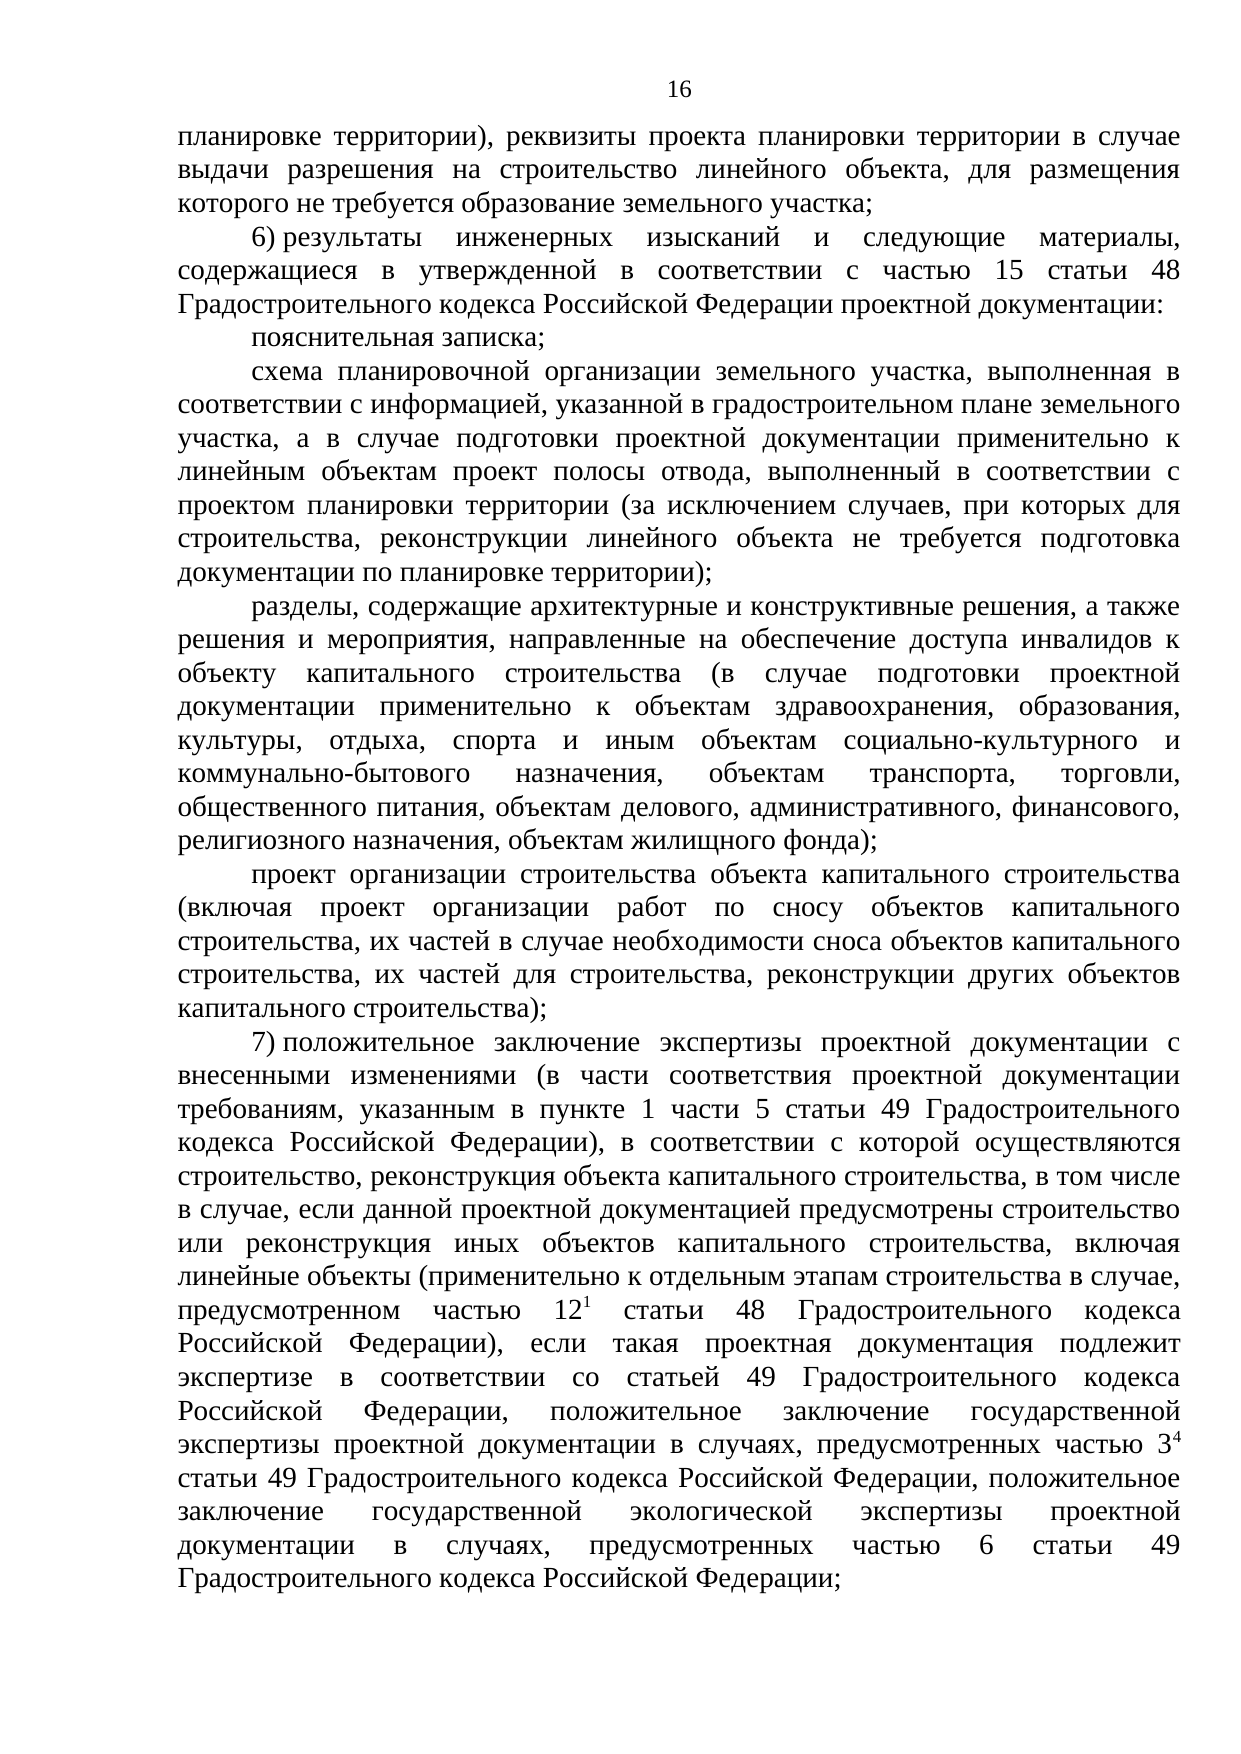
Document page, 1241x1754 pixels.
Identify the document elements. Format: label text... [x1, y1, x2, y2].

text 7) положительное заключение экспертизы проектной документации с внесенными изменениями (в части соответствия проектной документации требованиям, указанным в пункте 1 части 5 статьи 49 Градостроительного кодекса Российской Федерации), в соответствии с которой осуществляются строительство, реконструкция объекта капитального строительства, в том числе в случае, если данной проектной документацией предусмотрены строительство или реконструкция иных объектов капитального строительства, включая линейные объекты (применительно к отдельным этапам строительства в случае, предусмотренном частью 121 статьи 48 Градостроительного кодекса Российской Федерации), если такая проектная документация подлежит экспертизе в соответствии со статьей 49 Градостроительного кодекса Российской Федерации, положительное заключение государственной экспертизы проектной документации в случаях, предусмотренных частью 34 статьи 49 Градостроительного кодекса Российской Федерации, положительное заключение государственной экологической экспертизы проектной документации в случаях, предусмотренных частью 6 статьи 49 Градостроительного кодекса Российской Федерации; [177, 1024, 1181, 1594]
text схема планировочной организации земельного участка, выполненная в соответствии с информацией, указанной в градостроительном плане земельного участка, а в случае подготовки проектной документации применительно к линейным объектам проект полосы отвода, выполненный в соответствии с проектом планировки территории (за исключением случаев, при которых для строительства, реконструкции линейного объекта не требуется подготовка документации по планировке территории); [177, 353, 1181, 588]
text пояснительная записка; [177, 319, 1181, 353]
text 6) результаты инженерных изысканий и следующие материалы, содержащиеся в утвержденной в соответствии с частью 15 статьи 48 Градостроительного кодекса Российской Федерации проектной документации: [177, 219, 1181, 319]
text проект организации строительства объекта капитального строительства (включая проект организации работ по сносу объектов капитального строительства, их частей в случае необходимости сноса объектов капитального строительства, их частей для строительства, реконструкции других объектов капитального строительства); [177, 856, 1181, 1024]
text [177, 118, 1181, 219]
text разделы, содержащие архитектурные и конструктивные решения, а также решения и мероприятия, направленные на обеспечение доступа инвалидов к объекту капитального строительства (в случае подготовки проектной документации применительно к объектам здравоохранения, образования, культуры, отдыха, спорта и иным объектам социально-культурного и коммунально-бытового назначения, объектам транспорта, торговли, общественного питания, объектам делового, административного, финансового, религиозного назначения, объектам жилищного фонда); [177, 588, 1181, 856]
